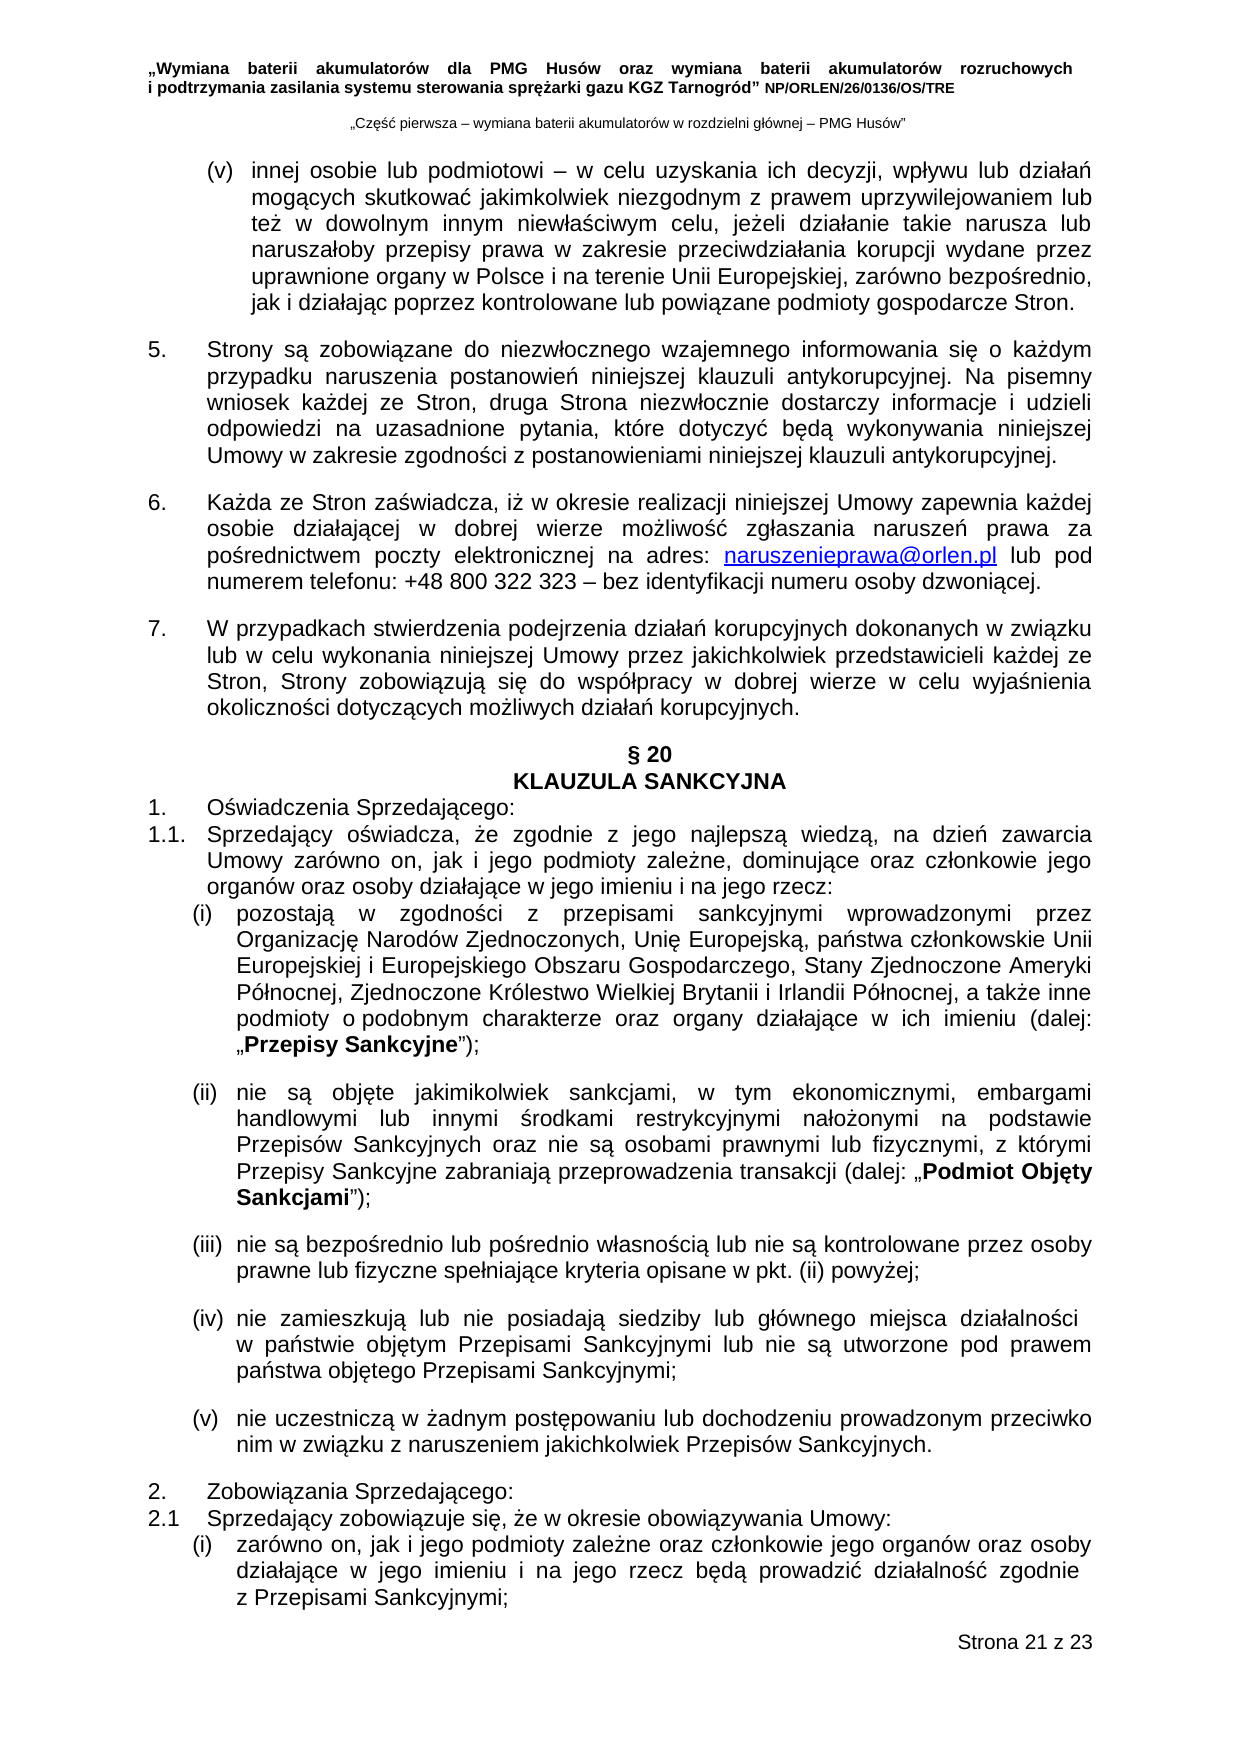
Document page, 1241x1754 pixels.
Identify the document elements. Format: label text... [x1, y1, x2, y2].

list zarówno on, jak i jego podmioty zależne oraz członkowie jego organów oraz osoby działające w jego imieniu i na jego rzecz będą prowadzić działalność zgodnie z Przepisami Sankcyjnymi; [192, 1531, 1093, 1610]
text KLAUZULA SANKCYJNA [207, 768, 1093, 794]
list nie uczestniczą w żadnym postępowaniu lub dochodzeniu prowadzonym przeciwko nim w związku z naruszeniem jakichkolwiek Przepisów Sankcyjnych. [192, 1404, 1093, 1457]
list W przypadkach stwierdzenia podejrzenia działań korupcyjnych dokonanych w związku lub w celu wykonania niniejszej Umowy przez jakichkolwiek przedstawicieli każdej ze Stron, Strony zobowiązują się do współpracy w dobrej wierze w celu wyjaśnienia okoliczności dotyczących możliwych działań korupcyjnych. [148, 615, 1093, 721]
list pozostają w zgodności z przepisami sankcyjnymi wprowadzonymi przez Organizację Narodów Zjednoczonych, Unię Europejską, państwa członkowskie Unii Europejskiej i Europejskiego Obszaru Gospodarczego, Stany Zjednoczone Ameryki Północnej, Zjednoczone Królestwo Wielkiej Brytanii i Irlandii Północnej, a także inne podmioty o podobnym charakterze oraz organy działające w ich imieniu (dalej: „Przepisy Sankcyjne”); [192, 899, 1093, 1058]
text 2.1 Sprzedający zobowiązuje się, że w okresie obowiązywania Umowy: [148, 1504, 1093, 1531]
list nie są bezpośrednio lub pośrednio własnością lub nie są kontrolowane przez osoby prawne lub fizyczne spełniające kryteria opisane w pkt. (ii) powyżej; [192, 1231, 1093, 1284]
text § 20 [207, 741, 1093, 768]
list Każda ze Stron zaświadcza, iż w okresie realizacji niniejszej Umowy zapewnia każdej osobie działającej w dobrej wierze możliwość zgłaszania naruszeń prawa za pośrednictwem poczty elektronicznej na adres: naruszenieprawa@orlen.pl lub pod numerem telefonu: +48 800 322 323 – bez identyfikacji numeru osoby dzwoniącej. [148, 489, 1093, 594]
list Zobowiązania Sprzedającego: [148, 1478, 1093, 1504]
list Oświadczenia Sprzedającego: [148, 794, 1093, 821]
list innej osobie lub podmiotowi – w celu uzyskania ich decyzji, wpływu lub działań mogących skutkować jakimkolwiek niezgodnym z prawem uprzywilejowaniem lub też w dowolnym innym niewłaściwym celu, jeżeli działanie takie narusza lub naruszałoby przepisy prawa w zakresie przeciwdziałania korupcji wydane przez uprawnione organy w Polsce i na terenie Unii Europejskiej, zarówno bezpośrednio, jak i działając poprzez kontrolowane lub powiązane podmioty gospodarcze Stron. [207, 157, 1093, 316]
list nie są objęte jakimikolwiek sankcjami, w tym ekonomicznymi, embargami handlowymi lub innymi środkami restrykcyjnymi nałożonymi na podstawie Przepisów Sankcyjnych oraz nie są osobami prawnymi lub fizycznymi, z którymi Przepisy Sankcyjne zabraniają przeprowadzenia transakcji (dalej: „Podmiot Objęty Sankcjami”); [192, 1078, 1093, 1210]
list Strony są zobowiązane do niezwłocznego wzajemnego informowania się o każdym przypadku naruszenia postanowień niniejszej klauzuli antykorupcyjnej. Na pisemny wniosek każdej ze Stron, druga Strona niezwłocznie dostarczy informacje i udzieli odpowiedzi na uzasadnione pytania, które dotyczyć będą wykonywania niniejszej Umowy w zakresie zgodności z postanowieniami niniejszej klauzuli antykorupcyjnej. [148, 336, 1093, 468]
list Sprzedający oświadcza, że zgodnie z jego najlepszą wiedzą, na dzień zawarcia Umowy zarówno on, jak i jego podmioty zależne, dominujące oraz członkowie jego organów oraz osoby działające w jego imieniu i na jego rzecz: [148, 821, 1093, 899]
list nie zamieszkują lub nie posiadają siedziby lub głównego miejsca działalności w państwie objętym Przepisami Sankcyjnymi lub nie są utworzone pod prawem państwa objętego Przepisami Sankcyjnymi; [192, 1305, 1093, 1384]
